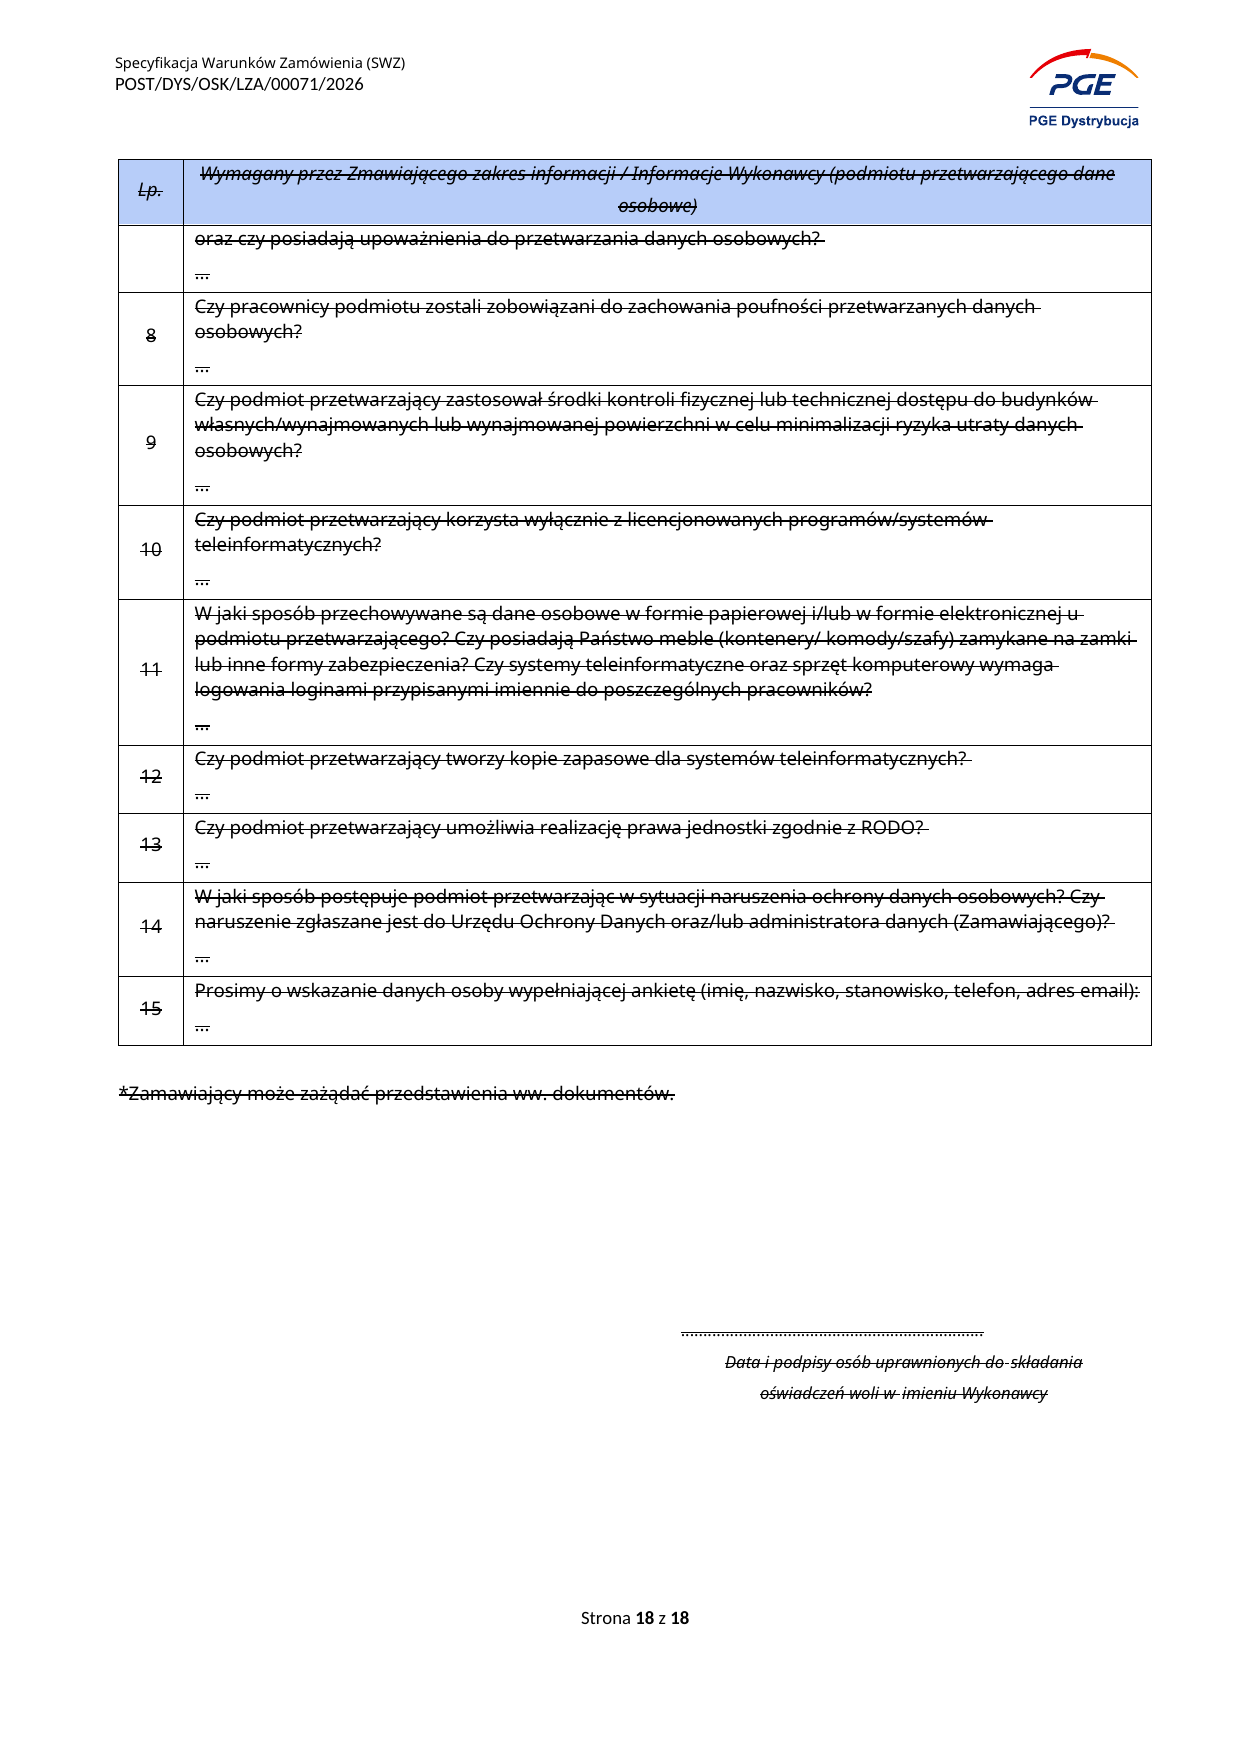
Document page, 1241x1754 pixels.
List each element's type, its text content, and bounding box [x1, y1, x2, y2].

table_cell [184, 226, 1151, 292]
table_cell Czy pracownicy podmiotu zostali zobowiązani do zachowania poufności przetwarzanych danych osobowych? ... [184, 293, 1151, 385]
table_cell 10 [119, 506, 183, 599]
table_cell 7 [119, 226, 183, 292]
table_cell Czy podmiot przetwarzający zastosował środki kontroli fizycznej lub technicznej dostępu do budynków własnych/wynajmowanych lub wynajmowanej powierzchni w celu minimalizacji ryzyka utraty danych osobowych? ... [184, 386, 1151, 505]
text .................................................................... [607, 1317, 1152, 1342]
table_cell W jaki sposób przechowywane są dane osobowe w formie papierowej i/lub w formie elektronicznej u podmiotu przetwarzającego? Czy posiadają Państwo meble (kontenery/ komody/szafy) zamykane na zamki lub inne formy zabezpieczenia? Czy systemy teleinformatyczne oraz sprzęt komputerowy wymaga logowania loginami przypisanymi imiennie do poszczególnych pracowników? ... [184, 600, 1151, 744]
table_cell 11 [119, 600, 183, 744]
text *Zamawiający może zażądać przedstawienia ww. dokumentów. [118, 1080, 1152, 1105]
table_cell 15 [119, 977, 183, 1045]
table_cell 8 [119, 293, 183, 385]
text Data i podpisy osób uprawnionych do składania [664, 1350, 1144, 1373]
table_cell 13 [119, 814, 183, 882]
table_cell Prosimy o wskazanie danych osoby wypełniającej ankietę (imię, nazwisko, stanowisko, telefon, adres email): ... [184, 977, 1151, 1045]
table_cell Czy podmiot przetwarzający korzysta wyłącznie z licencjonowanych programów/systemów teleinformatycznych? ... [184, 506, 1151, 599]
table_cell 9 [119, 386, 183, 505]
text oświadczeń woli w imieniu Wykonawcy [664, 1381, 1144, 1404]
table_header Lp. [119, 160, 183, 224]
table_cell Czy podmiot przetwarzający tworzy kopie zapasowe dla systemów teleinformatycznych? ... [184, 746, 1151, 813]
table_cell Czy podmiot przetwarzający umożliwia realizację prawa jednostki zgodnie z RODO? ... [184, 814, 1151, 882]
table_cell W jaki sposób postępuje podmiot przetwarzając w sytuacji naruszenia ochrony danych osobowych? Czy naruszenie zgłaszane jest do Urzędu Ochrony Danych oraz/lub administratora danych (Zamawiającego)? ... [184, 883, 1151, 976]
table_cell 12 [119, 746, 183, 813]
table_header Wymagany przez Zmawiającego zakres informacji / Informacje Wykonawcy (podmiotu przetwarzającego dane osobowe) [184, 160, 1151, 224]
table_cell 14 [119, 883, 183, 976]
